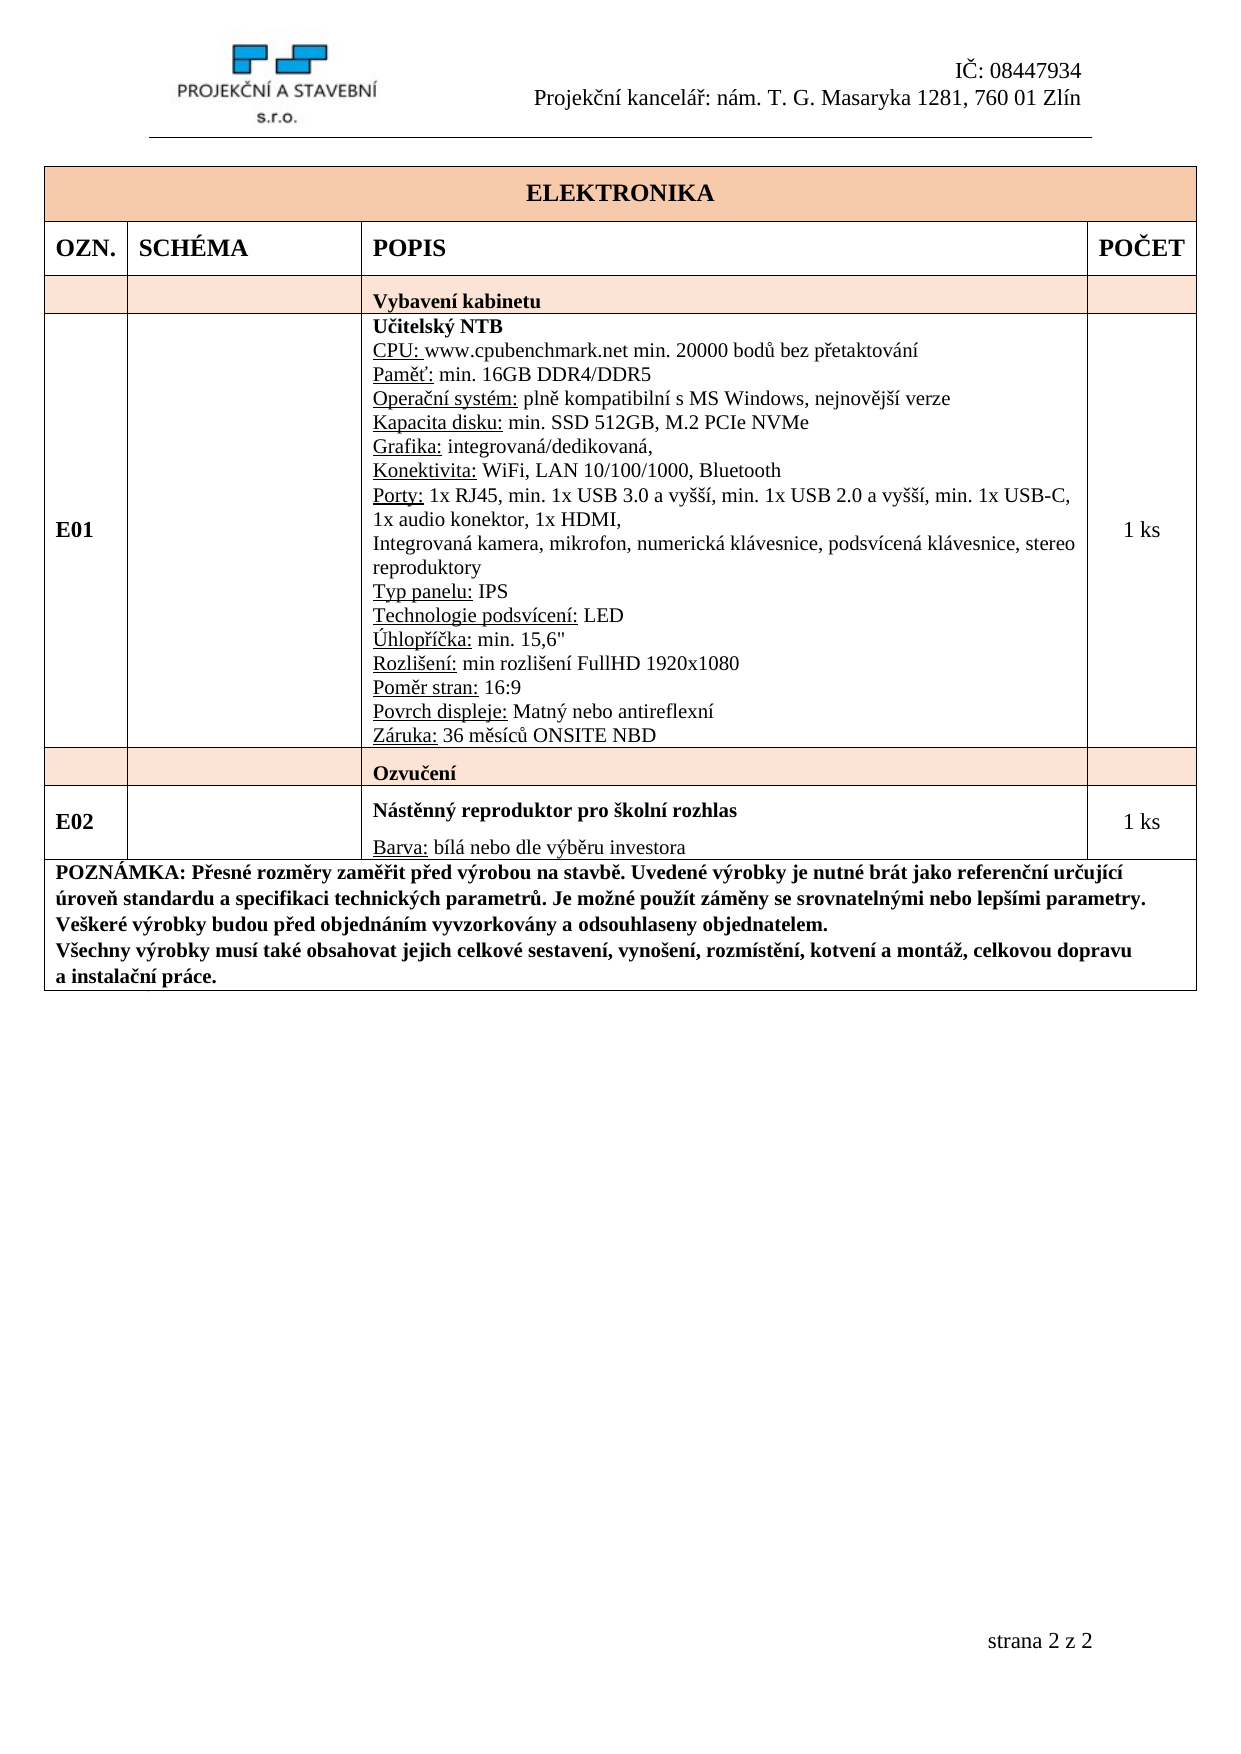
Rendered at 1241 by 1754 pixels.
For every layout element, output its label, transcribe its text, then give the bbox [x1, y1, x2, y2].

table_cell POČET [1088, 222, 1196, 275]
table_cell [128, 314, 361, 747]
table_cell [1088, 748, 1196, 785]
table_header ELEKTRONIKA [45, 167, 1196, 221]
table_cell [128, 786, 361, 859]
table_cell Ozvučení [362, 748, 1087, 785]
table_cell E02 [45, 786, 127, 859]
table_cell POPIS [362, 222, 1087, 275]
table_cell [45, 748, 127, 785]
table_cell 1 ks [1088, 314, 1196, 747]
table_cell [128, 748, 361, 785]
table_cell Učitelský NTB CPU: www.cpubenchmark.net min. 20000 bodů bez přetaktování Paměť: min. 16GB DDR4/DDR5 Operační systém: plně kompatibilní s MS Windows, nejnovější verze Kapacita disku: min. SSD 512GB, M.2 PCIe NVMe Grafika: integrovaná/dedikovaná, Konektivita: WiFi, LAN 10/100/1000, Bluetooth Porty: 1x RJ45, min. 1x USB 3.0 a vyšší, min. 1x USB 2.0 a vyšší, min. 1x USB-C, 1x audio konektor, 1x HDMI, Integrovaná kamera, mikrofon, numerická klávesnice, podsvícená klávesnice, stereo reproduktory Typ panelu: IPS Technologie podsvícení: LED Úhlopříčka: min. 15,6" Rozlišení: min rozlišení FullHD 1920x1080 Poměr stran: 16:9 Povrch displeje: Matný nebo antireflexní Záruka: 36 měsíců ONSITE NBD [362, 314, 1087, 747]
table_cell [128, 276, 361, 313]
table_cell SCHÉMA [128, 222, 361, 275]
table_cell E01 [45, 314, 127, 747]
table_cell POZNÁMKA: Přesné rozměry zaměřit před výrobou na stavbě. Uvedené výrobky je nutné brát jako referenční určující úroveň standardu a specifikaci technických parametrů. Je možné použít záměny se srovnatelnými nebo lepšími parametry. Veškeré výrobky budou před objednáním vyvzorkovány a odsouhlaseny objednatelem. Všechny výrobky musí také obsahovat jejich celkové sestavení, vynošení, rozmístění, kotvení a montáž, celkovou dopravu a instalační práce. [45, 860, 1196, 990]
table_cell [1088, 276, 1196, 313]
table_cell 1 ks [1088, 786, 1196, 859]
table_cell OZN. [45, 222, 127, 275]
table_cell [45, 276, 127, 313]
table_cell Vybavení kabinetu [362, 276, 1087, 313]
table_cell Nástěnný reproduktor pro školní rozhlas Barva: bílá nebo dle výběru investora [362, 786, 1087, 859]
picture [159, 30, 389, 135]
